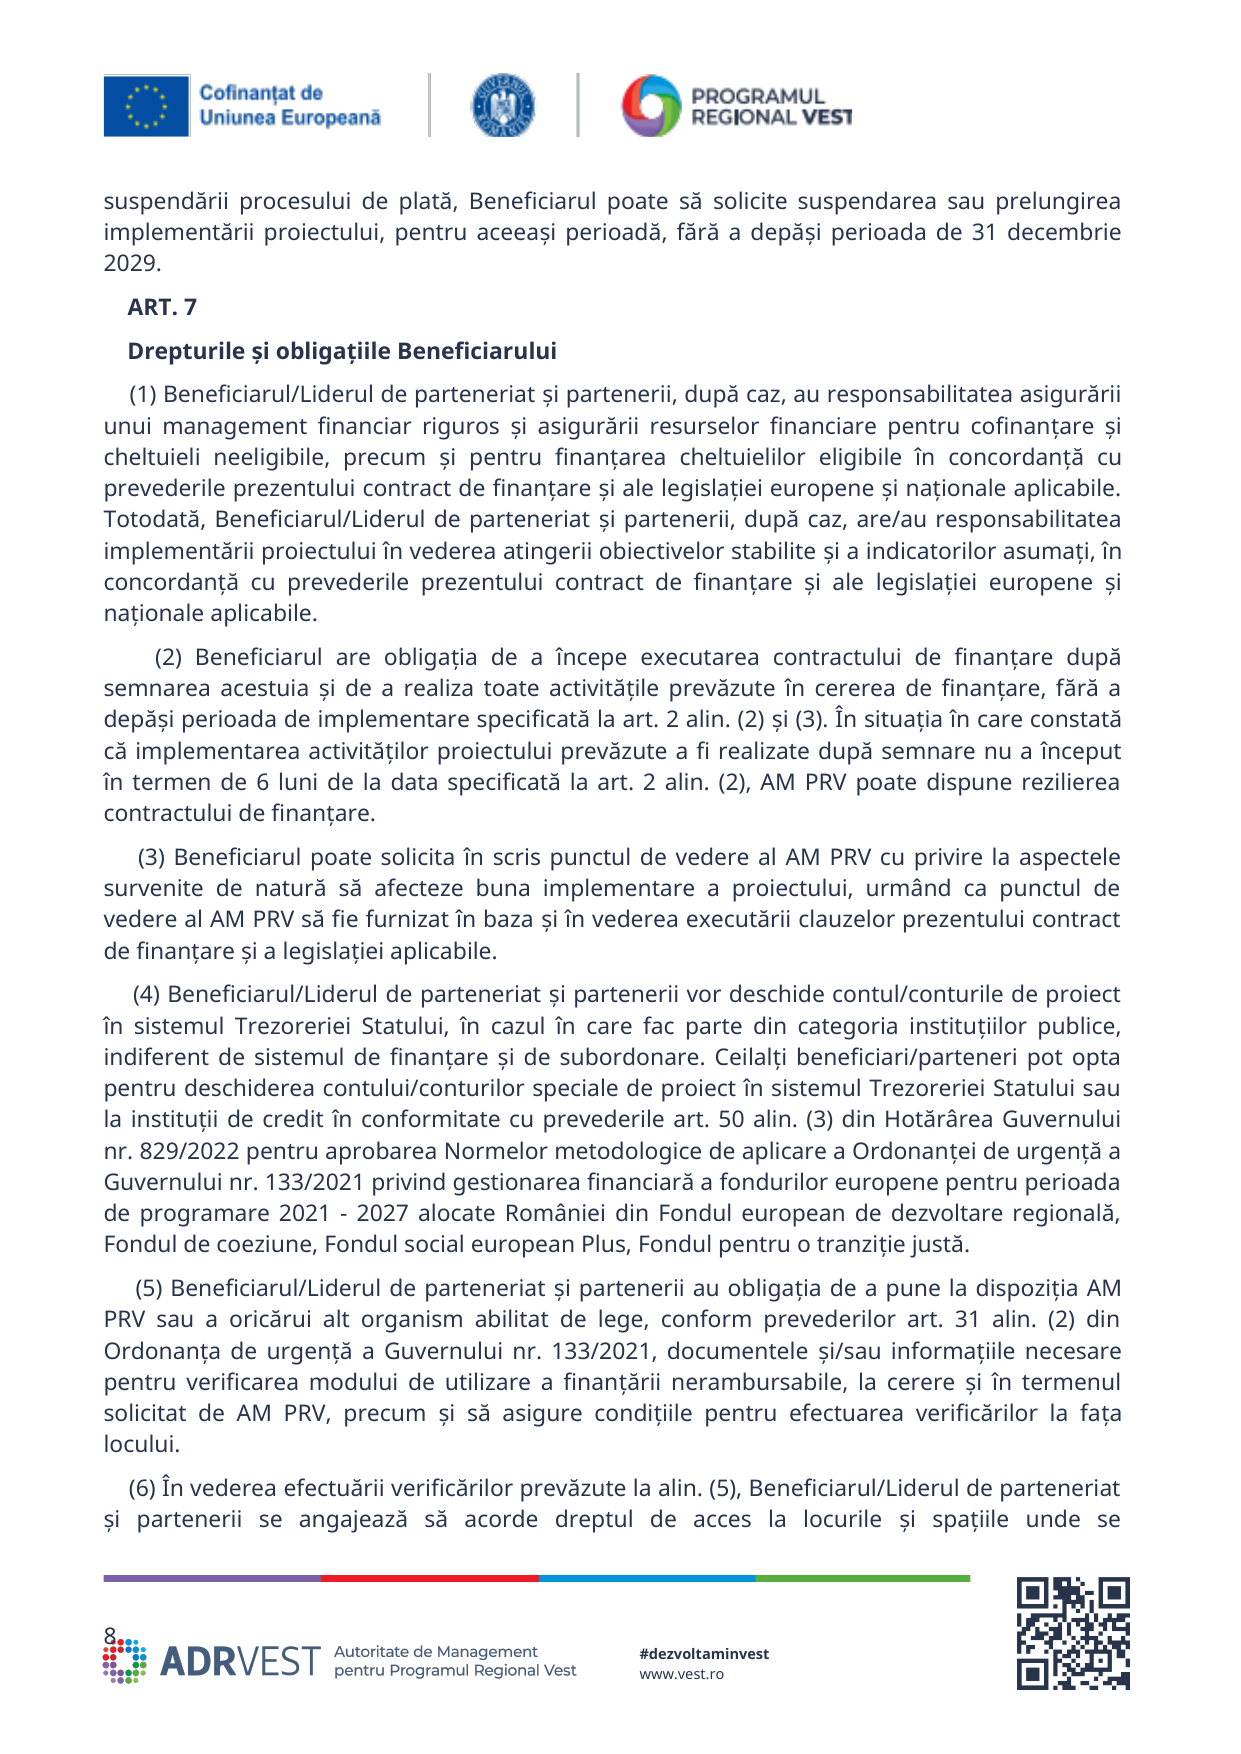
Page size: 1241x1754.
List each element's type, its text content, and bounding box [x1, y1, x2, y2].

text (5) Beneficiarul/Liderul de parteneriat şi partenerii au obligaţia de a pune la dispoziţia AM PRV sau a oricărui alt organism abilitat de lege, conform prevederilor art. 31 alin. (2) din Ordonanţa de urgenţă a Guvernului nr. 133/2021, documentele şi/sau informaţiile necesare pentru verificarea modului de utilizare a finanţării nerambursabile, la cerere şi în termenul solicitat de AM PRV, precum şi să asigure condiţiile pentru efectuarea verificărilor la faţa locului. [103, 1272, 1122, 1459]
text Drepturile şi obligaţiile Beneficiarului [103, 334, 1122, 366]
picture [93, 1636, 582, 1687]
text (2) Beneficiarul are obligaţia de a începe executarea contractului de finanţare după semnarea acestuia şi de a realiza toate activităţile prevăzute în cererea de finanţare, fără a depăşi perioada de implementare specificată la art. 2 alin. (2) şi (3). În situaţia în care constată că implementarea activităţilor proiectului prevăzute a fi realizate după semnare nu a început în termen de 6 luni de la data specificată la art. 2 alin. (2), AM PRV poate dispune rezilierea contractului de finanţare. [103, 641, 1122, 828]
text (3) Beneficiarul poate solicita în scris punctul de vedere al AM PRV cu privire la aspectele survenite de natură să afecteze buna implementare a proiectului, urmând ca punctul de vedere al AM PRV să fie furnizat în baza şi în vederea executării clauzelor prezentului contract de finanţare şi a legislaţiei aplicabile. [103, 841, 1122, 966]
text ART. 7 [103, 291, 1122, 322]
text (1) Beneficiarul/Liderul de parteneriat şi partenerii, după caz, au responsabilitatea asigurării unui management financiar riguros şi asigurării resurselor financiare pentru cofinanţare şi cheltuieli neeligibile, precum şi pentru finanţarea cheltuielilor eligibile în concordanţă cu prevederile prezentului contract de finanţare şi ale legislaţiei europene şi naţionale aplicabile. Totodată, Beneficiarul/Liderul de parteneriat şi partenerii, după caz, are/au responsabilitatea implementării proiectului în vederea atingerii obiectivelor stabilite şi a indicatorilor asumaţi, în concordanţă cu prevederile prezentului contract de finanţare şi ale legislaţiei europene şi naţionale aplicabile. [103, 378, 1122, 628]
picture [1008, 1568, 1139, 1699]
text (4) Beneficiarul/Liderul de parteneriat şi partenerii vor deschide contul/conturile de proiect în sistemul Trezoreriei Statului, în cazul în care fac parte din categoria instituţiilor publice, indiferent de sistemul de finanţare şi de subordonare. Ceilalţi beneficiari/parteneri pot opta pentru deschiderea contului/conturilor speciale de proiect în sistemul Trezoreriei Statului sau la instituţii de credit în conformitate cu prevederile art. 50 alin. (3) din Hotărârea Guvernului nr. 829/2022 pentru aprobarea Normelor metodologice de aplicare a Ordonanţei de urgenţă a Guvernului nr. 133/2021 privind gestionarea financiară a fondurilor europene pentru perioada de programare 2021 - 2027 alocate României din Fondul european de dezvoltare regională, Fondul de coeziune, Fondul social european Plus, Fondul pentru o tranziţie justă. [103, 978, 1122, 1259]
picture [106, 1636, 113, 1643]
